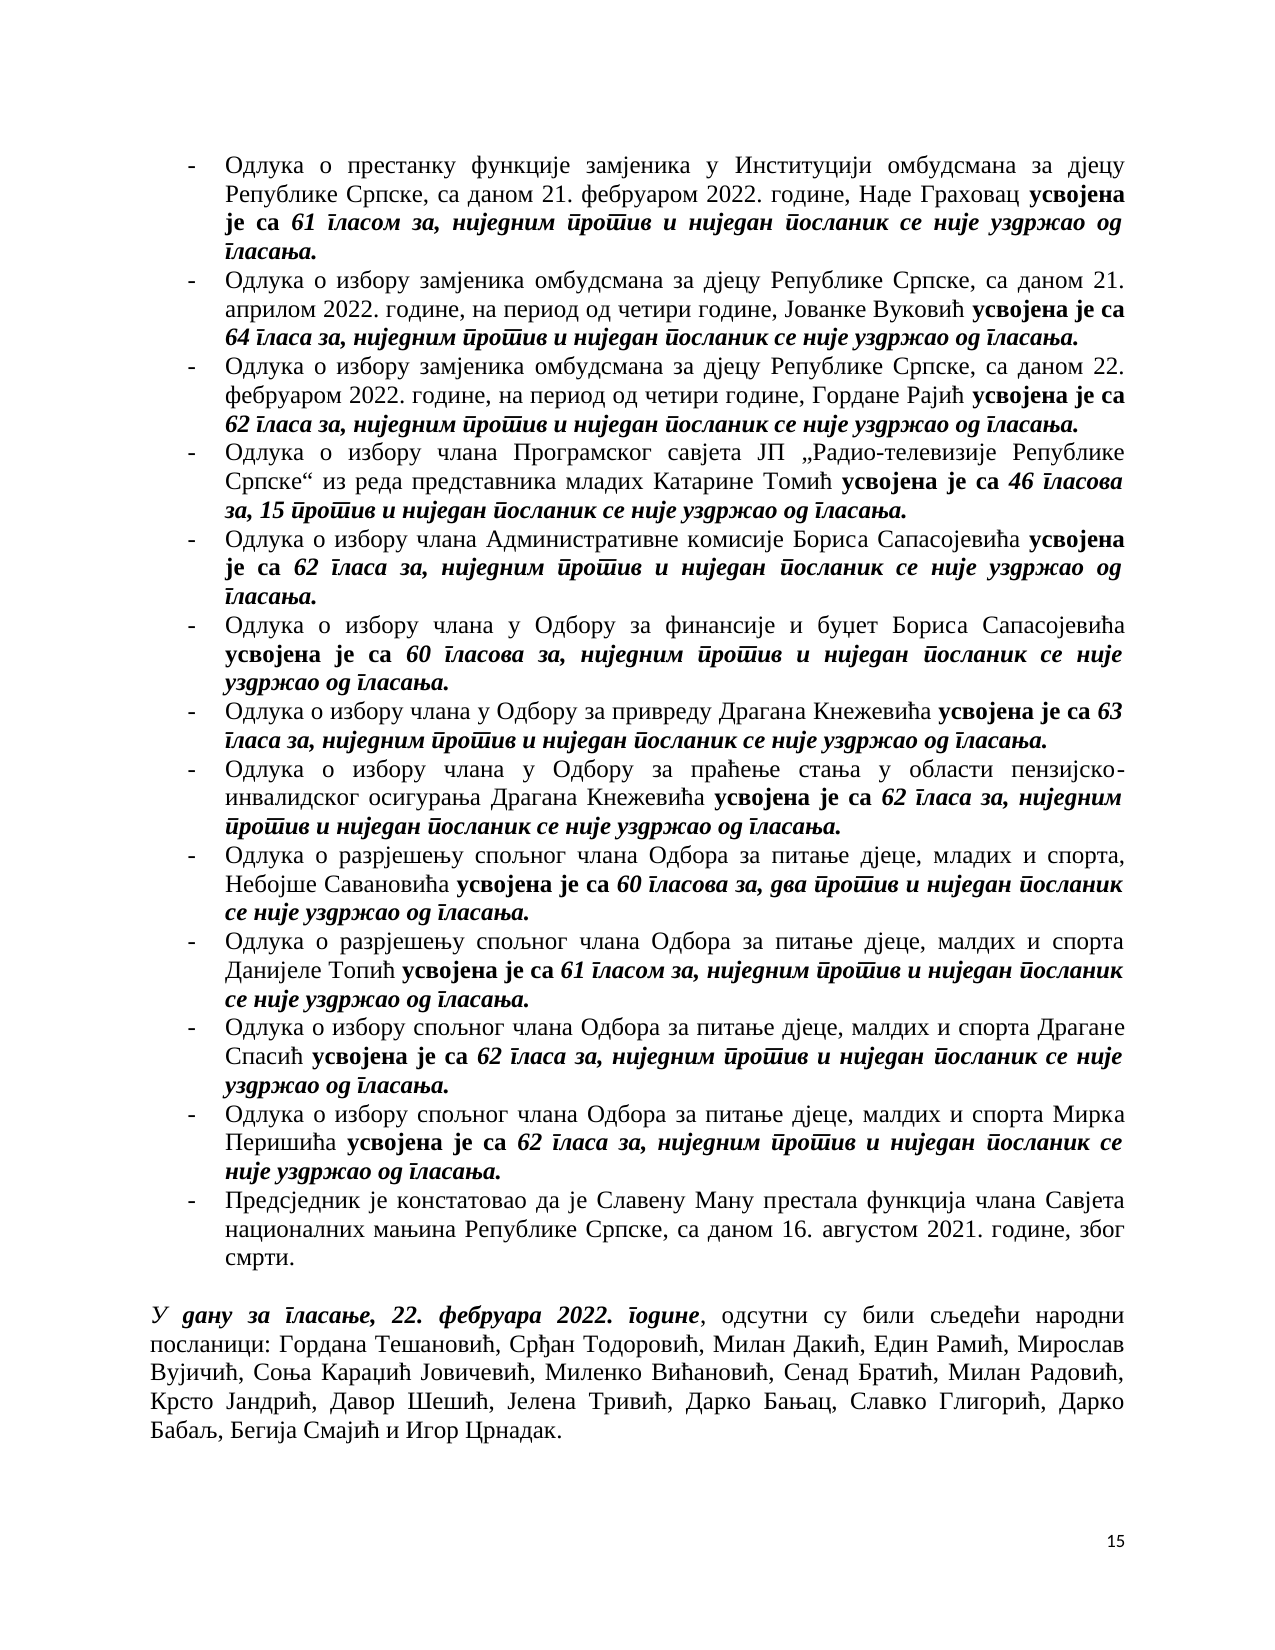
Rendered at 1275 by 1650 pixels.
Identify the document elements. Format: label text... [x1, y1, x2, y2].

list Одлука о разрјешењу спољног члана Одбора за питање дјеце, младих и спорта, Небојше Савановића усвојена је са 60 гласова за, два против и ниједан посланик се није уздржао од гласања. [187, 840, 1125, 926]
list Одлука о избору члана у Одбору за привреду Драгана Кнежевића усвојена је са 63 гласа за, ниједним против и ниједан посланик се није уздржао од гласања. [187, 696, 1125, 754]
list Одлука о избору замјеника омбудсмана за дјецу Републике Српске, са даном 21. априлом 2022. године, на период од четири године, Јованке Вуковић усвојена је са 64 гласа за, ниједним против и ниједан посланик се није уздржао од гласања. [187, 265, 1125, 351]
list Одлука о избору спољног члана Одбора за питање дјеце, малдих и спорта Мирка Перишића усвојена је са 62 гласа за, ниједним против и ниједан посланик се није уздржао од гласања. [187, 1099, 1125, 1185]
list Предсједник је констатовао да је Славену Ману престала функција члана Савјета националних мањина Републике Српске, са даном 16. августом 2021. године, због смрти. [187, 1185, 1125, 1271]
list Одлука о избору члана Административне комисије Бориса Сапасојевића усвојена је са 62 гласа за, ниједним против и ниједан посланик се није уздржао од гласања. [187, 524, 1125, 610]
list Одлука о избору члана у Одбору за финансије и буџет Бориса Сапасојевића усвојена је са 60 гласова за, ниједним против и ниједан посланик се није уздржао од гласања. [187, 610, 1125, 696]
list Одлука о избору спољног члана Одбора за питање дјеце, малдих и спорта Драгане Спасић усвојена је са 62 гласа за, ниједним против и ниједан посланик се није уздржао од гласања. [187, 1012, 1125, 1099]
list Одлука о избору члана у Одбору за праћење стања у области пензијско-инвалидског осигурања Драгана Кнежевића усвојена је са 62 гласа за, ниједним против и ниједан посланик се није уздржао од гласања. [187, 754, 1125, 840]
list Одлука о избору члана Програмског савјета ЈП „Радио-телевизије Републике Српске“ из реда представника младих Катарине Томић усвојена је са 46 гласова за, 15 против и ниједан посланик се није уздржао од гласања. [187, 437, 1125, 524]
list Одлука о разрјешењу спољног члана Одбора за питање дјеце, малдих и спорта Данијеле Топић усвојена је са 61 гласом за, ниједним против и ниједан посланик се није уздржао од гласања. [187, 926, 1125, 1012]
text У дану за гласање, 22. фебруара 2022. године, одсутни су били сљедећи народни посланици: Гордана Тешановић, Срђан Тодоровић, Милан Дакић, Един Рамић, Мирослав Вујичић, Соња Караџић Јовичевић, Миленко Вићановић, Сенад Братић, Милан Радовић, Крсто Јандрић, Давор Шешић, Јелена Тривић, Дарко Бањац, Славко Глигорић, Дарко Бабаљ, Бегија Смајић и Игор Црнадак. [150, 1300, 1125, 1444]
list Одлука о избору замјеника омбудсмана за дјецу Републике Српске, са даном 22. фебруаром 2022. године, на период од четири године, Гордане Рајић усвојена је са 62 гласа за, ниједним против и ниједан посланик се није уздржао од гласања. [187, 351, 1125, 437]
list Одлука о престанку функције замјеника у Институцији омбудсмана за дјецу Републике Српске, са даном 21. фебруаром 2022. године, Наде Граховац усвојена је са 61 гласом за, ниједним против и ниједан посланик се није уздржао од гласања. [187, 150, 1125, 265]
